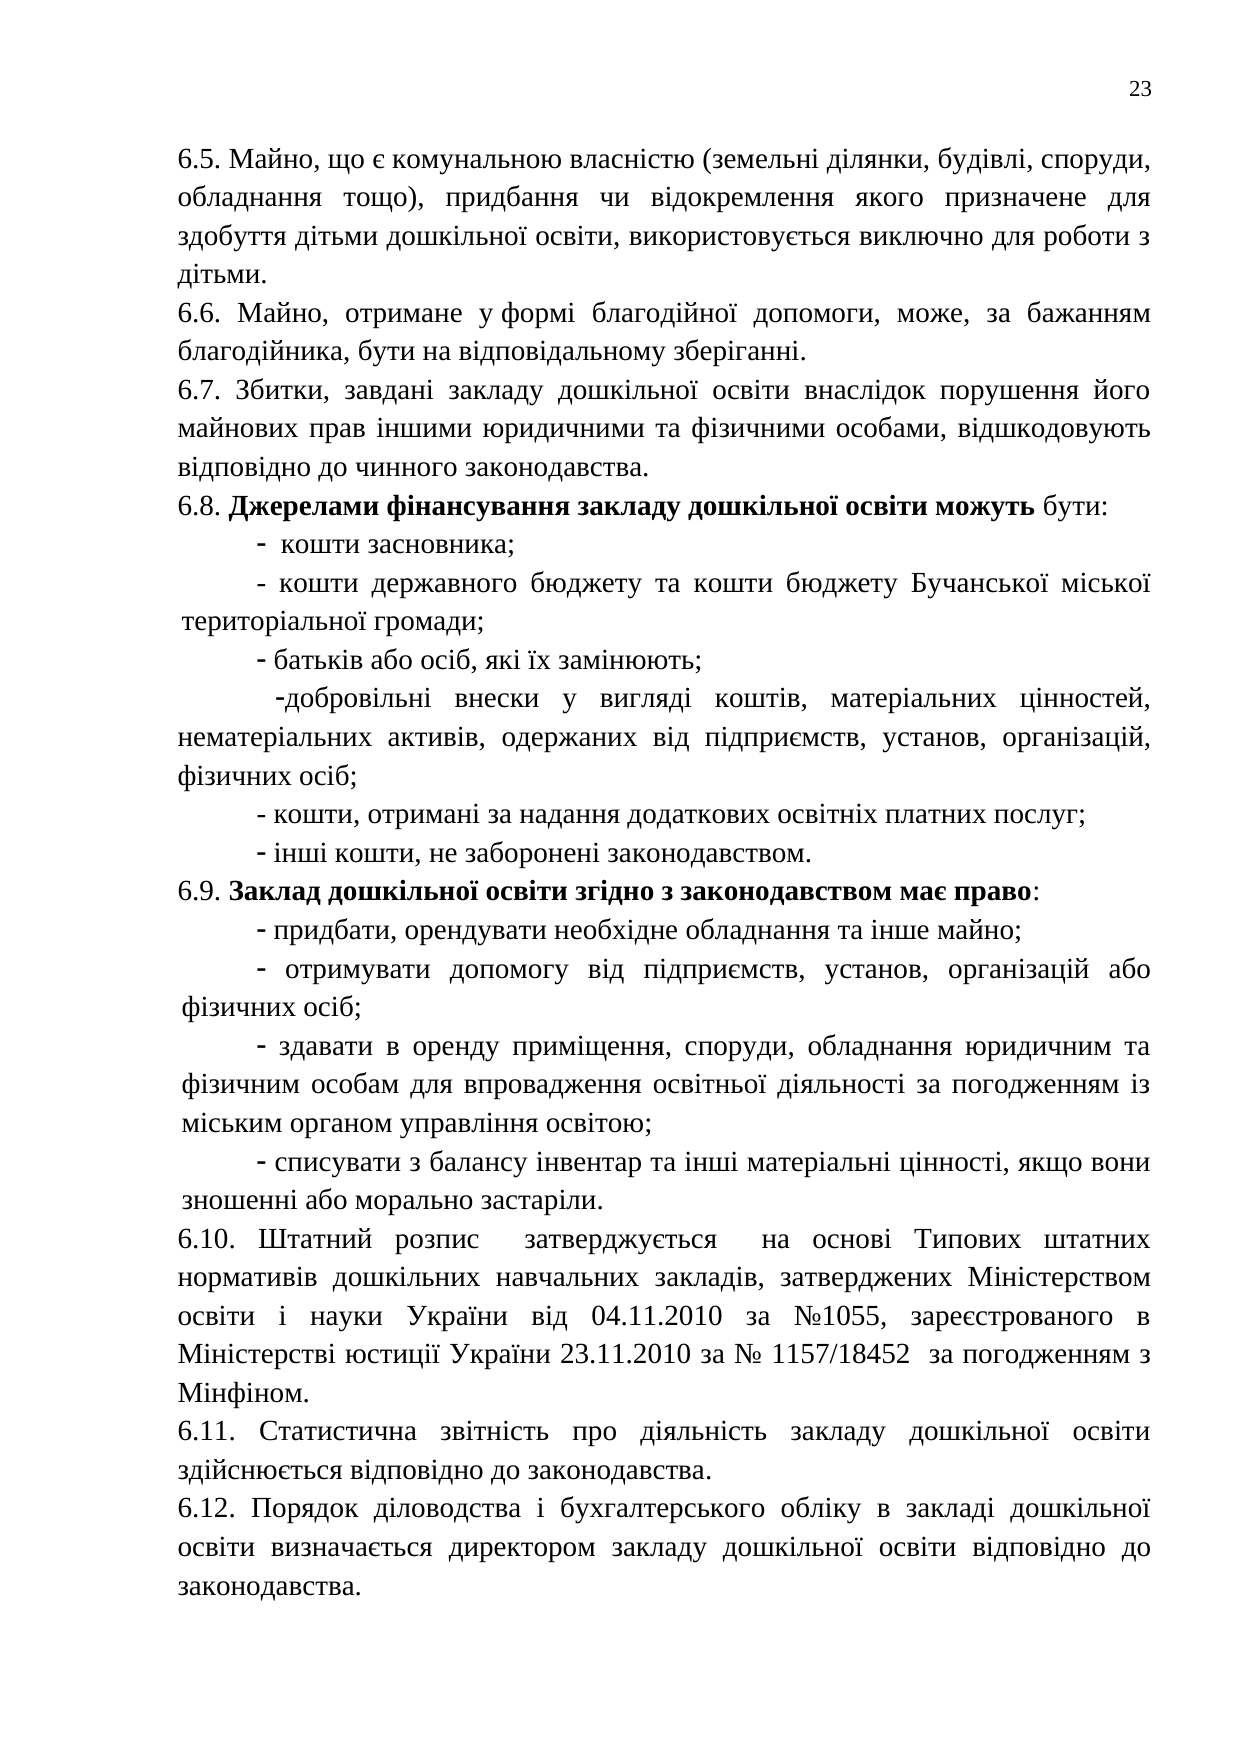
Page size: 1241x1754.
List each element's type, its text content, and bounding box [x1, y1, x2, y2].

text 6.7. Збитки, завдані закладу дошкільної освіти внаслідок порушення його майнових прав іншими юридичними та фізичними особами, відшкодовують відповідно до чинного законодавства. [177, 372, 1152, 483]
text 6.8. Джерелами фінансування закладу дошкільної освіти можуть бути: [177, 488, 1152, 521]
text - кошти державного бюджету та кошти бюджету Бучанської міської територіальної громади; [181, 565, 1152, 637]
text отримувати допомогу від підприємств, установ, організацій або фізичних осіб; [181, 951, 1152, 1023]
text інші кошти, не заборонені законодавством. [181, 835, 1152, 868]
text 6.12. Порядок діловодства і бухгалтерського обліку в закладі дошкільної освіти визначається директором закладу дошкільної освіти відповідно до законодавства. [177, 1491, 1152, 1601]
text 6.5. Майно, що є комунальною власністю (земельні ділянки, будівлі, споруди, обладнання тощо), придбання чи відокремлення якого призначене для здобуття дітьми дошкільної освіти, використовується виключно для роботи з дітьми. [177, 141, 1152, 290]
text 6.6. Майно, отримане у формі благодійної допомоги, може, за бажанням благодійника, бути на відповідальному зберіганні. [177, 295, 1152, 367]
text кошти засновника; [181, 526, 1152, 560]
text - кошти, отримані за надання додаткових освітніх платних послуг; [181, 796, 1152, 830]
text 6.11. Статистична звітність про діяльність закладу дошкільної освіти здійснюється відповідно до законодавства. [177, 1413, 1152, 1486]
text батьків або осіб, які їх замінюють; [181, 642, 1152, 676]
text здавати в оренду приміщення, споруди, обладнання юридичним та фізичним особам для впровадження освітньої діяльності за погодженням із міським органом управління освітою; [181, 1028, 1152, 1139]
text добровільні внески у вигляді коштів, матеріальних цінностей, нематеріальних активів, одержаних від підприємств, установ, організацій, фізичних осіб; [177, 681, 1152, 791]
text 6.9. Заклад дошкільної освіти згідно з законодавством має право: [177, 873, 1152, 907]
text 6.10. Штатний розпис затверджується на основі Типових штатних нормативів дошкільних навчальних закладів, затверджених Міністерством освіти і науки України від 04.11.2010 за №1055, зареєстрованого в Міністерстві юстиції України 23.11.2010 за № 1157/18452 за погодженням з Мінфіном. [177, 1221, 1152, 1408]
text списувати з балансу інвентар та інші матеріальні цінності, якщо вони зношенні або морально застаріли. [181, 1144, 1152, 1216]
text придбати, орендувати необхідне обладнання та інше майно; [181, 912, 1152, 946]
